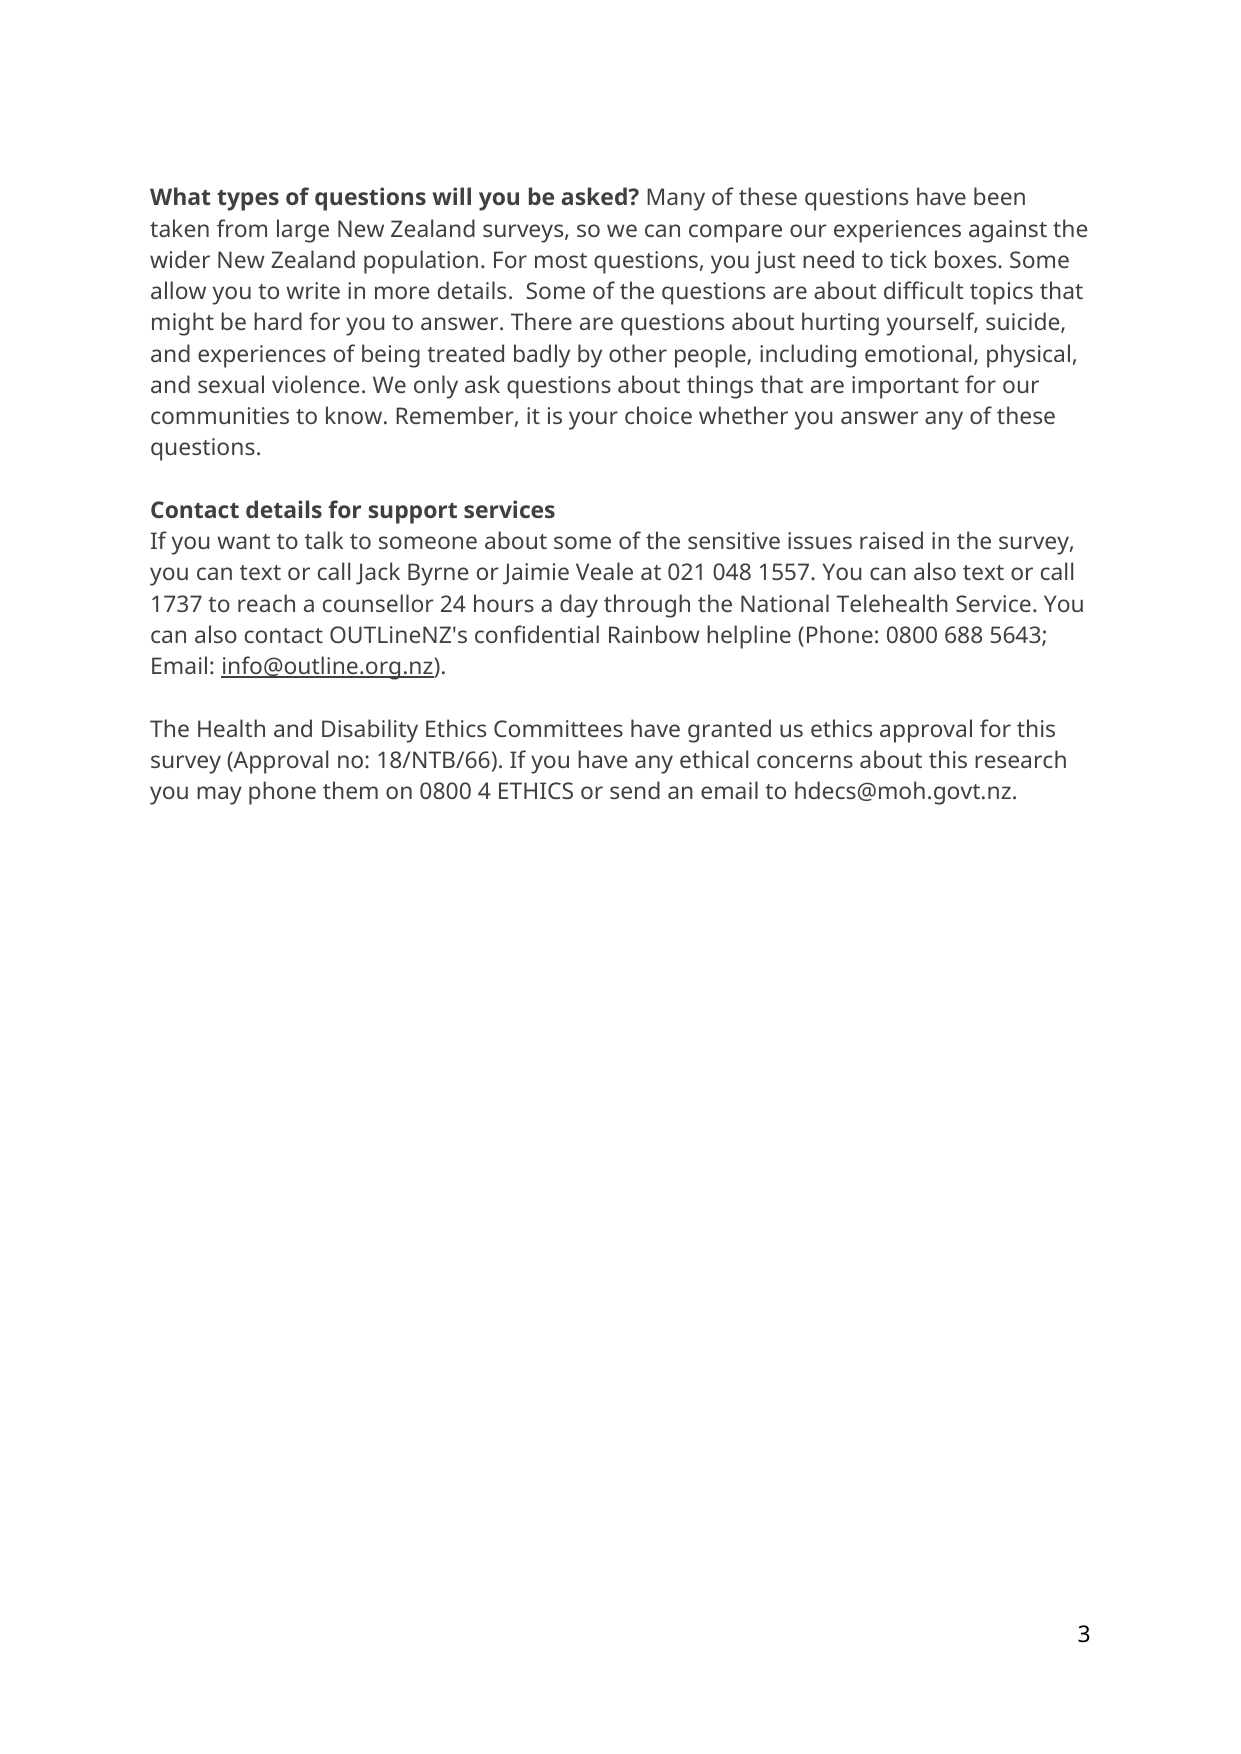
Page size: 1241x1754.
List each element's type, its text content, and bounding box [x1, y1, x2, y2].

text The Health and Disability Ethics Committees have granted us ethics approval for this survey (Approval no: 18/NTB/66). If you have any ethical concerns about this research you may phone them on 0800 4 ETHICS or send an email to hdecs@moh.govt.nz. [150, 712, 1090, 806]
text What types of questions will you be asked? Many of these questions have been taken from large New Zealand surveys, so we can compare our experiences against the wider New Zealand population. For most questions, you just need to tick boxes. Some allow you to write in more details. Some of the questions are about difficult topics that might be hard for you to answer. There are questions about hurting yourself, suicide, and experiences of being treated badly by other people, including emotional, physical, and sexual violence. We only ask questions about things that are important for our communities to know. Remember, it is your choice whether you answer any of these questions. Contact details for support services If you want to talk to someone about some of the sensitive issues raised in the survey, you can text or call Jack Byrne or Jaimie Veale at 021 048 1557. You can also text or call 1737 to reach a counsellor 24 hours a day through the National Telehealth Service. You can also contact OUTLineNZ's confidential Rainbow helpline (Phone: 0800 688 5643; Email: info@outline.org.nz). [150, 181, 1090, 681]
